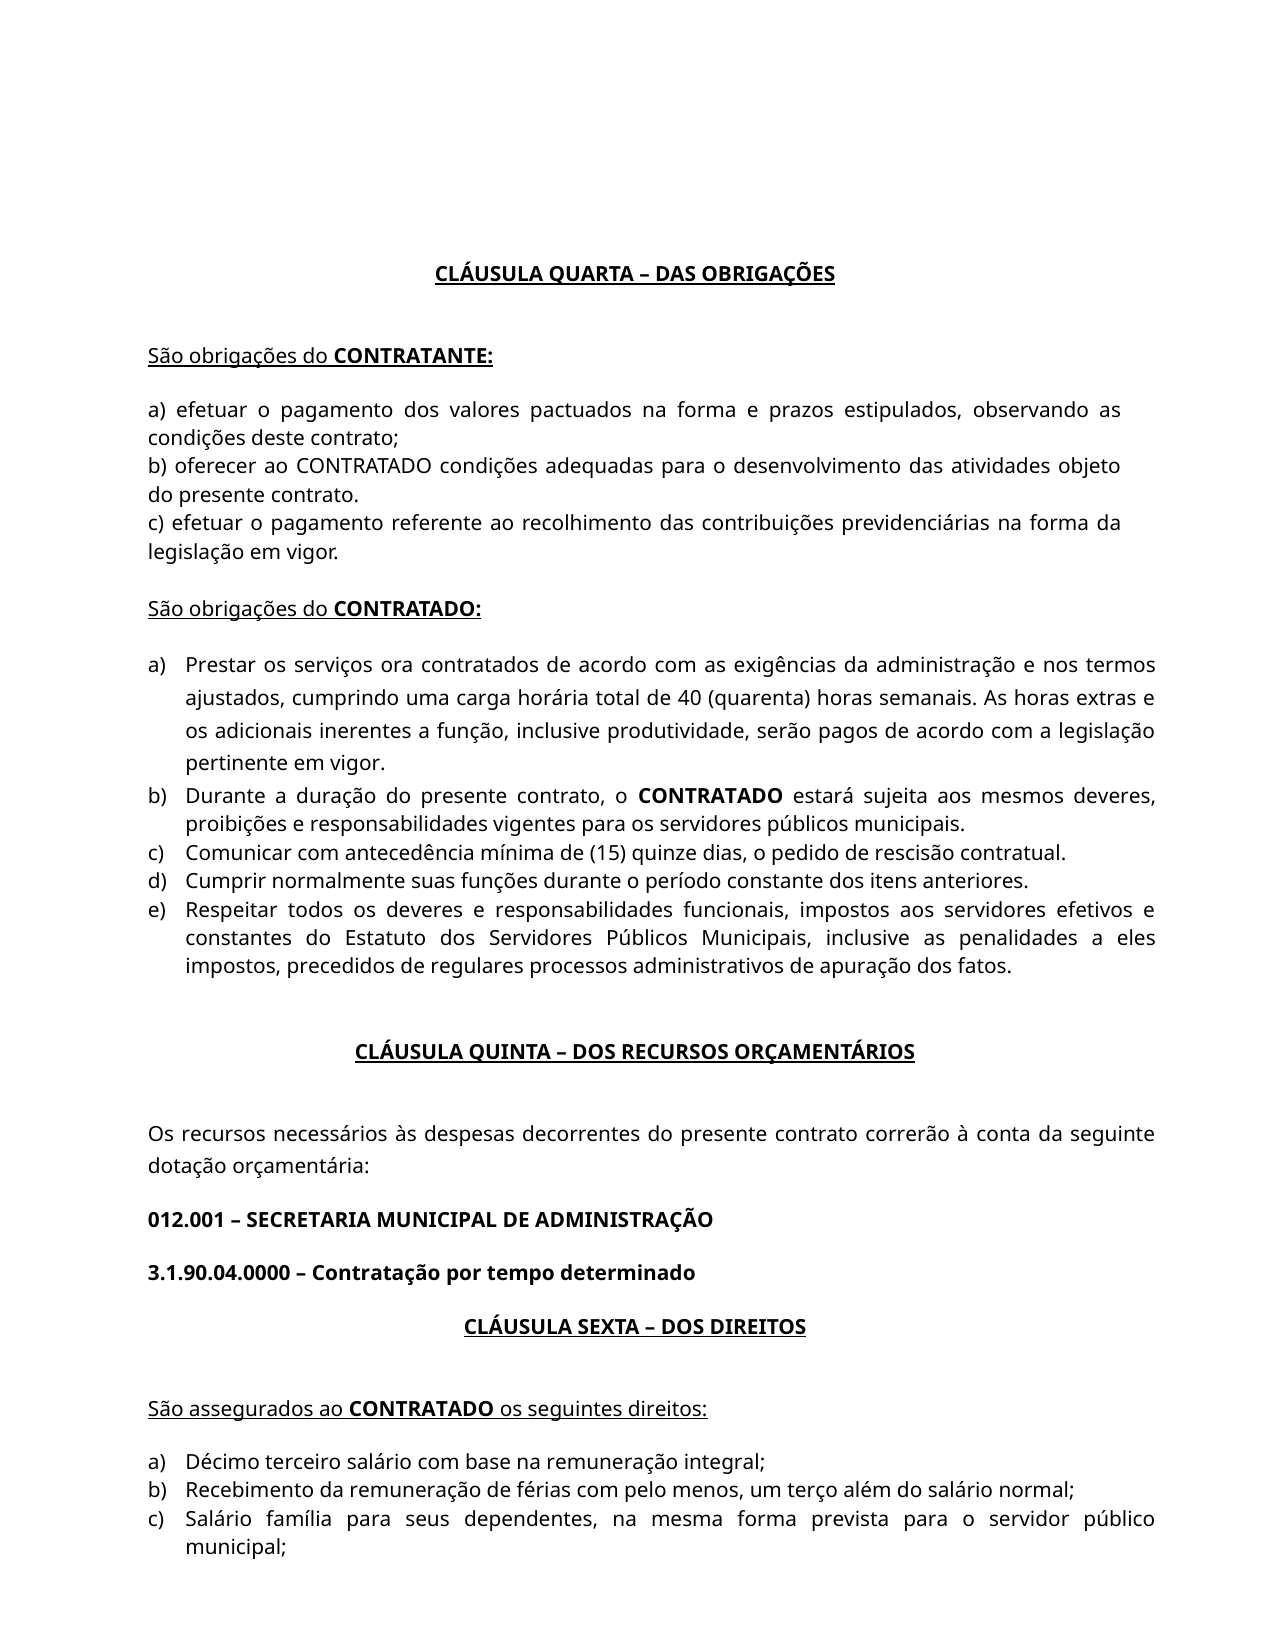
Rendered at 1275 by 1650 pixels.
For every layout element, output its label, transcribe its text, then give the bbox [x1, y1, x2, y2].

list Recebimento da remuneração de férias com pelo menos, um terço além do salário normal; [148, 1476, 1157, 1504]
list Respeitar todos os deveres e responsabilidades funcionais, impostos aos servidores efetivos e constantes do Estatuto dos Servidores Públicos Municipais, inclusive as penalidades a eles impostos, precedidos de regulares processos administrativos de apuração dos fatos. [148, 895, 1157, 980]
subtitle CLÁUSULA QUARTA – DAS OBRIGAÇÕES [148, 259, 1122, 288]
text São obrigações do CONTRATANTE: [148, 341, 1122, 370]
text 3.1.90.04.0000 – Contratação por tempo determinado [148, 1258, 1157, 1287]
list Comunicar com antecedência mínima de (15) quinze dias, o pedido de rescisão contratual. [148, 838, 1157, 866]
text São obrigações do CONTRATADO: [148, 594, 1122, 622]
text c) efetuar o pagamento referente ao recolhimento das contribuições previdenciárias na forma da legislação em vigor. [148, 508, 1122, 565]
list Décimo terceiro salário com base na remuneração integral; [148, 1447, 1157, 1476]
text b) oferecer ao CONTRATADO condições adequadas para o desenvolvimento das atividades objeto do presente contrato. [148, 452, 1122, 508]
list Prestar os serviços ora contratados de acordo com as exigências da administração e nos termos ajustados, cumprindo uma carga horária total de 40 (quarenta) horas semanais. As horas extras e os adicionais inerentes a função, inclusive produtividade, serão pagos de acordo com a legislação pertinente em vigor. [148, 651, 1157, 777]
text Os recursos necessários às despesas decorrentes do presente contrato correrão à conta da seguinte dotação orçamentária: [148, 1119, 1157, 1180]
list Cumprir normalmente suas funções durante o período constante dos itens anteriores. [148, 866, 1157, 895]
list Durante a duração do presente contrato, o CONTRATADO estará sujeita aos mesmos deveres, proibições e responsabilidades vigentes para os servidores públicos municipais. [148, 781, 1157, 838]
text a) efetuar o pagamento dos valores pactuados na forma e prazos estipulados, observando as condições deste contrato; [148, 395, 1122, 452]
text São assegurados ao CONTRATADO os seguintes direitos: [148, 1394, 1122, 1422]
list Salário família para seus dependentes, na mesma forma prevista para o servidor público municipal; [148, 1504, 1157, 1561]
subtitle CLÁUSULA QUINTA – DOS RECURSOS ORÇAMENTÁRIOS [148, 1037, 1122, 1065]
text 012.001 – SECRETARIA MUNICIPAL DE ADMINISTRAÇÃO [148, 1205, 1157, 1233]
subtitle CLÁUSULA SEXTA – DOS DIREITOS [148, 1312, 1122, 1340]
